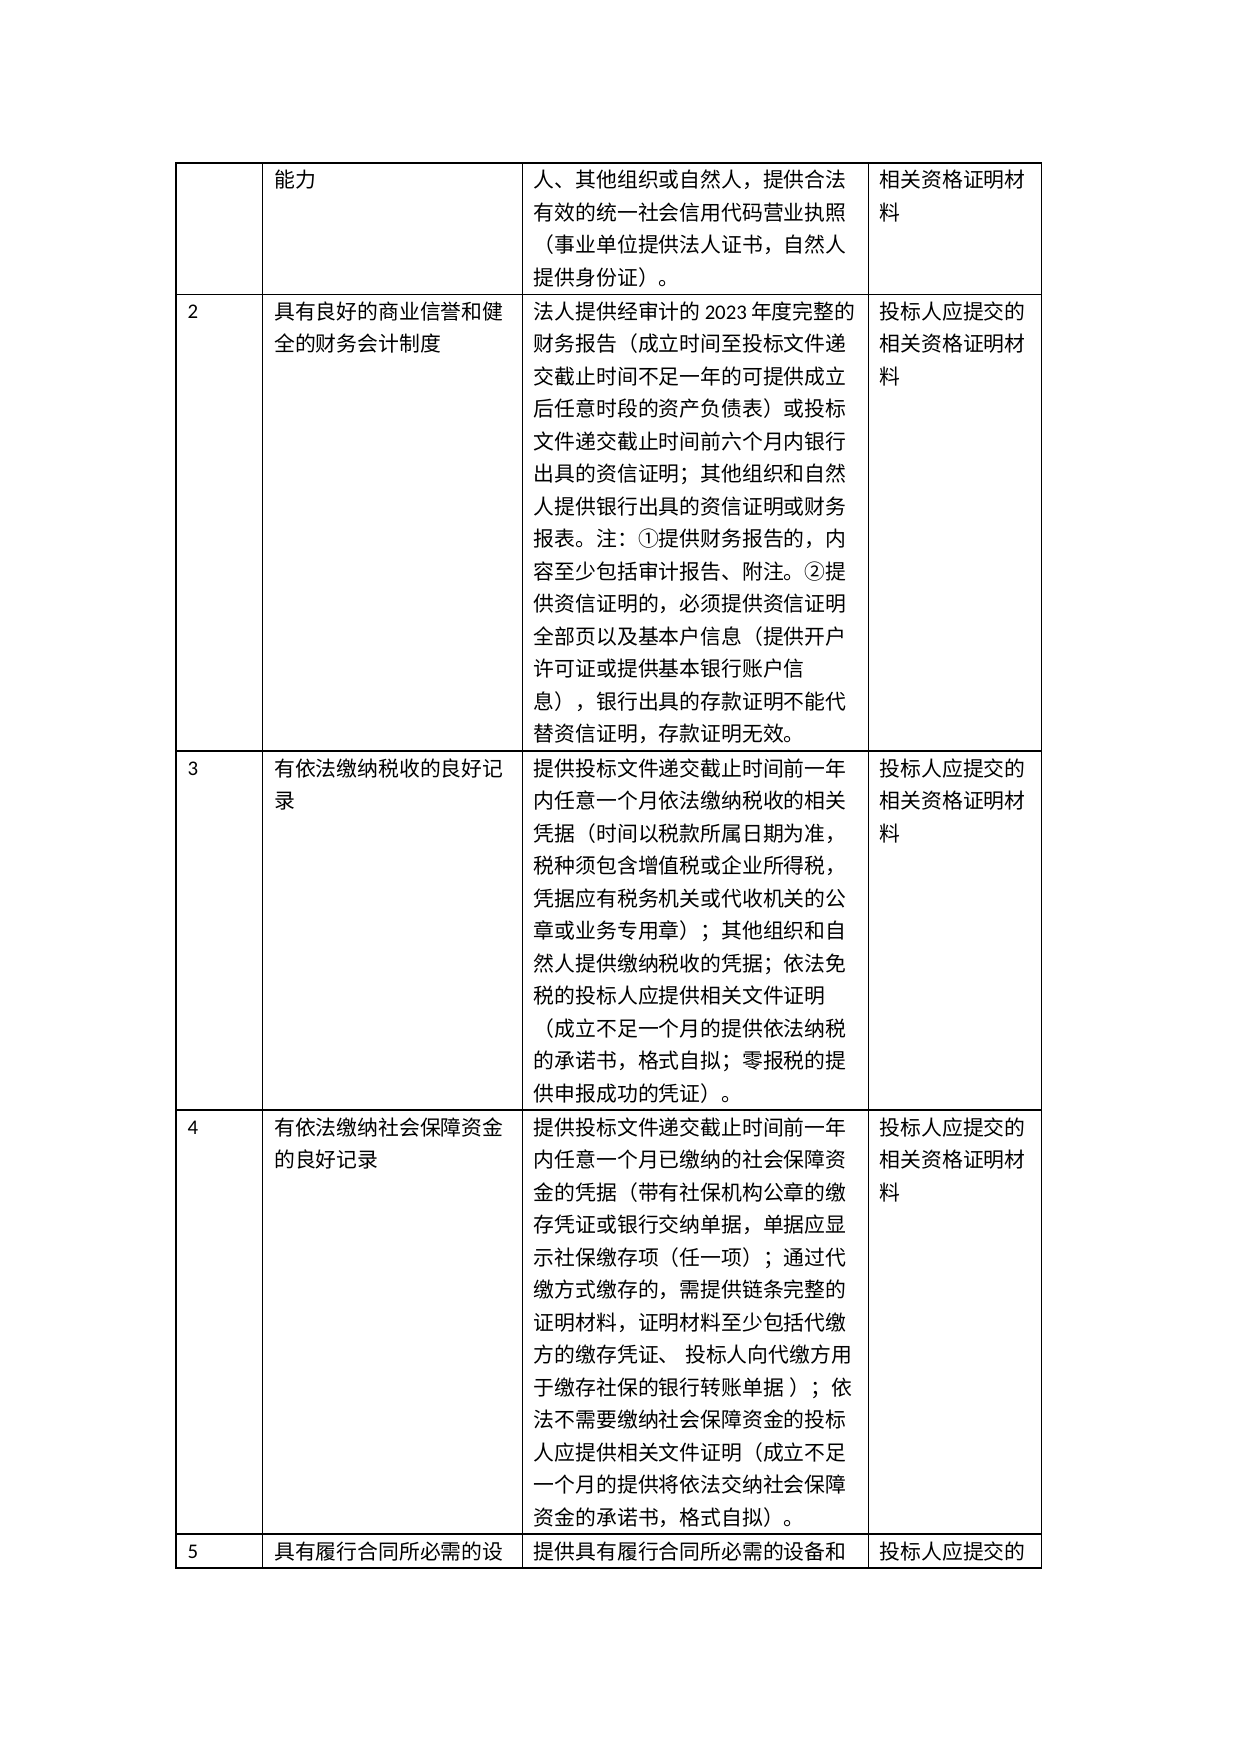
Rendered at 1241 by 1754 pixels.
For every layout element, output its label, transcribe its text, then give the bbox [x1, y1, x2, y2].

table_cell 投标人应提交的相关资格证明材料 [869, 164, 1041, 293]
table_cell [523, 164, 868, 293]
table_cell 投标人应提交的相关资格证明材料 [869, 1535, 1041, 1567]
table_cell 投标人应提交的相关资格证明材料 [869, 1111, 1041, 1533]
table_cell 3 [177, 752, 262, 1109]
table_cell 投标人应提交的相关资格证明材料 [869, 752, 1041, 1109]
table_cell 5 [177, 1535, 262, 1567]
table_cell 2 [177, 295, 262, 750]
table_cell 提供投标文件递交截止时间前一年内任意一个月已缴纳的社会保障资金的凭据（带有社保机构公章的缴存凭证或银行交纳单据，单据应显示社保缴存项（任一项）；通过代缴方式缴存的，需提供链条完整的证明材料，证明材料至少包括代缴方的缴存凭证、 投标人向代缴方用于缴存社保的银行转账单据 ）；依法不需要缴纳社会保障资金的投标人应提供相关文件证明（成立不足一个月的提供将依法交纳社会保障资金的承诺书，格式自拟）。 [523, 1111, 868, 1533]
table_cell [523, 1535, 868, 1567]
table_cell 有依法缴纳社会保障资金的良好记录 [263, 1111, 522, 1533]
table_cell 1 [177, 164, 262, 293]
table_cell 提供投标文件递交截止时间前一年内任意一个月依法缴纳税收的相关凭据（时间以税款所属日期为准，税种须包含增值税或企业所得税，凭据应有税务机关或代收机关的公章或业务专用章）；其他组织和自然人提供缴纳税收的凭据；依法免税的投标人应提供相关文件证明（成立不足一个月的提供依法纳税的承诺书，格式自拟；零报税的提供申报成功的凭证）。 [523, 752, 868, 1109]
table_cell 4 [177, 1111, 262, 1533]
table_cell 投标人应提交的相关资格证明材料 [869, 295, 1041, 750]
table_cell 有依法缴纳税收的良好记录 [263, 752, 522, 1109]
table_cell 具有独立承担民事责任的能力 [263, 164, 522, 293]
table_cell 法人提供经审计的2023年度完整的财务报告（成立时间至投标文件递交截止时间不足一年的可提供成立后任意时段的资产负债表）或投标文件递交截止时间前六个月内银行出具的资信证明；其他组织和自然人提供银行出具的资信证明或财务报表。注：①提供财务报告的，内容至少包括审计报告、附注。②提供资信证明的，必须提供资信证明全部页以及基本户信息（提供开户许可证或提供基本银行账户信息），银行出具的存款证明不能代替资信证明，存款证明无效。 [523, 295, 868, 750]
table_cell 具有履行合同所必需的设备和专业技术能力 [263, 1535, 522, 1567]
table_cell 具有良好的商业信誉和健全的财务会计制度 [263, 295, 522, 750]
